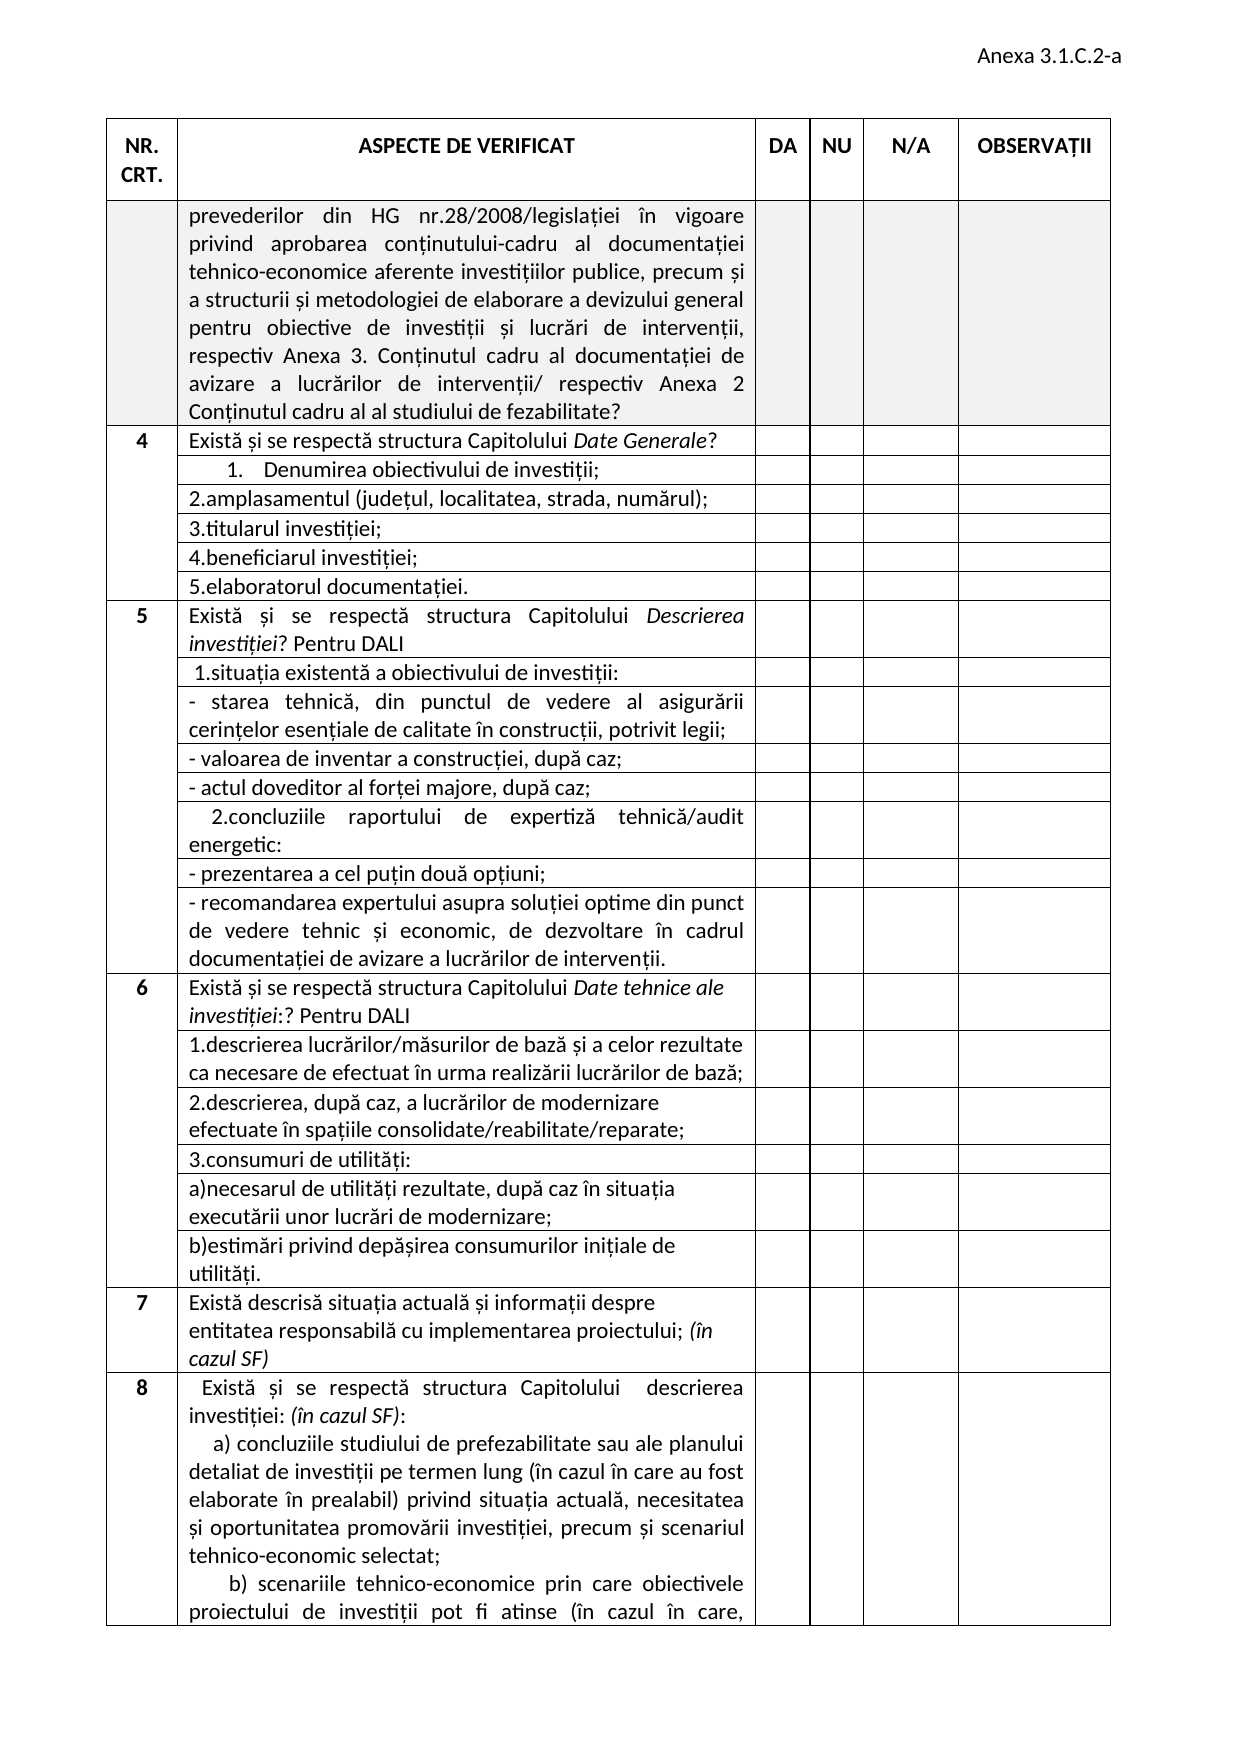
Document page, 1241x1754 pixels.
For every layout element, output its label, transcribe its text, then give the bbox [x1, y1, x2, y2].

table_cell [959, 543, 1110, 571]
table_cell [756, 543, 809, 571]
table_cell [864, 1373, 958, 1625]
table_cell [756, 201, 809, 425]
table_cell 4.beneficiarul investiţiei; [178, 543, 755, 571]
table_header NR. CRT. [107, 119, 177, 200]
table_cell [864, 1145, 958, 1173]
table_cell [864, 859, 958, 887]
table_cell 8 [107, 1373, 177, 1625]
table_cell [811, 687, 863, 743]
table_cell [756, 658, 809, 686]
table_cell [811, 974, 863, 1029]
table_cell 6 [107, 974, 177, 1287]
table_cell [959, 1088, 1110, 1144]
table_cell - recomandarea expertului asupra soluţiei optime din punct de vedere tehnic şi economic, de dezvoltare în cadrul documentaţiei de avizare a lucrărilor de intervenţii. [178, 888, 755, 972]
table_cell [756, 974, 809, 1029]
table_cell [756, 601, 809, 657]
table_cell [756, 426, 809, 454]
table_cell [811, 859, 863, 887]
table_cell [864, 572, 958, 600]
table_cell [811, 888, 863, 972]
table_cell [959, 601, 1110, 657]
table_cell [864, 744, 958, 772]
table_cell [959, 1288, 1110, 1372]
table_cell - starea tehnică, din punctul de vedere al asigurării cerinţelor esenţiale de calitate în construcţii, potrivit legii; [178, 687, 755, 743]
table_cell [756, 1288, 809, 1372]
table_cell [959, 974, 1110, 1029]
table_cell [864, 426, 958, 454]
table_cell Există și se respectă structura Capitolului Descrierea investiţiei? Pentru DALI [178, 601, 755, 657]
table_cell 2.concluziile raportului de expertiză tehnică/audit energetic: [178, 802, 755, 858]
table_cell [811, 1174, 863, 1230]
table_cell [811, 744, 863, 772]
table_cell 4 [107, 426, 177, 600]
table_cell [864, 658, 958, 686]
table_cell [959, 744, 1110, 772]
table_cell [811, 1145, 863, 1173]
table_cell [864, 514, 958, 542]
table_cell [811, 426, 863, 454]
table_header NU [811, 119, 863, 200]
table_cell 2.amplasamentul (judeţul, localitatea, strada, numărul); [178, 485, 755, 513]
table_cell 3.titularul investiţiei; [178, 514, 755, 542]
table_cell [864, 485, 958, 513]
table_cell 3.consumuri de utilităţi: [178, 1145, 755, 1173]
table_cell [959, 888, 1110, 972]
table_cell a)necesarul de utilităţi rezultate, după caz în situaţia executării unor lucrări de modernizare; [178, 1174, 755, 1230]
table_cell [864, 1231, 958, 1287]
table_cell [959, 687, 1110, 743]
table_cell [959, 514, 1110, 542]
table_cell 5.elaboratorul documentaţiei. [178, 572, 755, 600]
table_cell [756, 687, 809, 743]
table_cell [959, 773, 1110, 801]
table_cell Există descrisă situaţia actuală şi informaţii despre entitatea responsabilă cu implementarea proiectului; (în cazul SF) [178, 1288, 755, 1372]
table_cell [959, 1373, 1110, 1625]
table_cell [756, 1373, 809, 1625]
table_cell [756, 744, 809, 772]
table_cell [864, 888, 958, 972]
table_header N/A [864, 119, 958, 200]
table_cell [811, 1231, 863, 1287]
table_cell [811, 802, 863, 858]
table_cell [811, 1088, 863, 1144]
table_cell [959, 456, 1110, 483]
table_cell [959, 1031, 1110, 1087]
table_cell [959, 1231, 1110, 1287]
table_cell [811, 1373, 863, 1625]
table_cell [864, 974, 958, 1029]
table_header OBSERVAŢII [959, 119, 1110, 200]
table_cell [756, 1174, 809, 1230]
table_cell [811, 601, 863, 657]
table_cell [864, 456, 958, 483]
table_cell [864, 687, 958, 743]
table_cell [811, 1288, 863, 1372]
table_cell - valoarea de inventar a construcţiei, după caz; [178, 744, 755, 772]
table_cell [864, 1174, 958, 1230]
table_header ASPECTE DE VERIFICAT [178, 119, 755, 200]
table_cell b)estimări privind depăşirea consumurilor iniţiale de utilităţi. [178, 1231, 755, 1287]
table_cell Denumirea obiectivului de investiţii; [178, 456, 755, 483]
table_cell [811, 485, 863, 513]
table_cell 5 [107, 601, 177, 972]
table_cell [756, 456, 809, 483]
table_cell [756, 773, 809, 801]
table_cell [756, 1145, 809, 1173]
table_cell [178, 1373, 755, 1625]
table_cell [811, 658, 863, 686]
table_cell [178, 201, 755, 425]
table_cell [959, 572, 1110, 600]
table_cell [756, 485, 809, 513]
table_cell [864, 1288, 958, 1372]
table_cell [756, 1088, 809, 1144]
table_cell [756, 1231, 809, 1287]
table_cell [959, 859, 1110, 887]
table_cell [959, 201, 1110, 425]
table_cell [959, 658, 1110, 686]
table_cell [959, 802, 1110, 858]
table_cell 1.descrierea lucrărilor/măsurilor de bază şi a celor rezultate ca necesare de efectuat în urma realizării lucrărilor de bază; [178, 1031, 755, 1087]
table_cell [811, 514, 863, 542]
table_cell [811, 1031, 863, 1087]
table_cell [756, 1031, 809, 1087]
table_cell [959, 426, 1110, 454]
table_cell [756, 572, 809, 600]
table_cell [756, 859, 809, 887]
table_cell [811, 572, 863, 600]
table_cell - prezentarea a cel puţin două opţiuni; [178, 859, 755, 887]
table_cell [864, 773, 958, 801]
table_cell [959, 485, 1110, 513]
table_cell [959, 1145, 1110, 1173]
table_cell Există și se respectă structura Capitolului Date Generale? [178, 426, 755, 454]
table_cell [811, 773, 863, 801]
table_cell 3 [107, 201, 177, 425]
table_cell [864, 1031, 958, 1087]
table_cell [756, 888, 809, 972]
table_cell [864, 601, 958, 657]
table_cell 1.situaţia existentă a obiectivului de investiţii: [178, 658, 755, 686]
table_cell [864, 543, 958, 571]
table_cell 7 [107, 1288, 177, 1372]
table_cell [811, 456, 863, 483]
table_cell [864, 201, 958, 425]
table_cell [811, 543, 863, 571]
table_cell [959, 1174, 1110, 1230]
table_header DA [756, 119, 809, 200]
table_cell [864, 802, 958, 858]
table_cell - actul doveditor al forţei majore, după caz; [178, 773, 755, 801]
table_cell [756, 514, 809, 542]
table_cell [756, 802, 809, 858]
table_cell [811, 201, 863, 425]
table_cell Există și se respectă structura Capitolului Date tehnice ale investiţiei:? Pentru DALI [178, 974, 755, 1029]
table_cell 2.descrierea, după caz, a lucrărilor de modernizare efectuate în spaţiile consolidate/reabilitate/reparate; [178, 1088, 755, 1144]
table_cell [864, 1088, 958, 1144]
